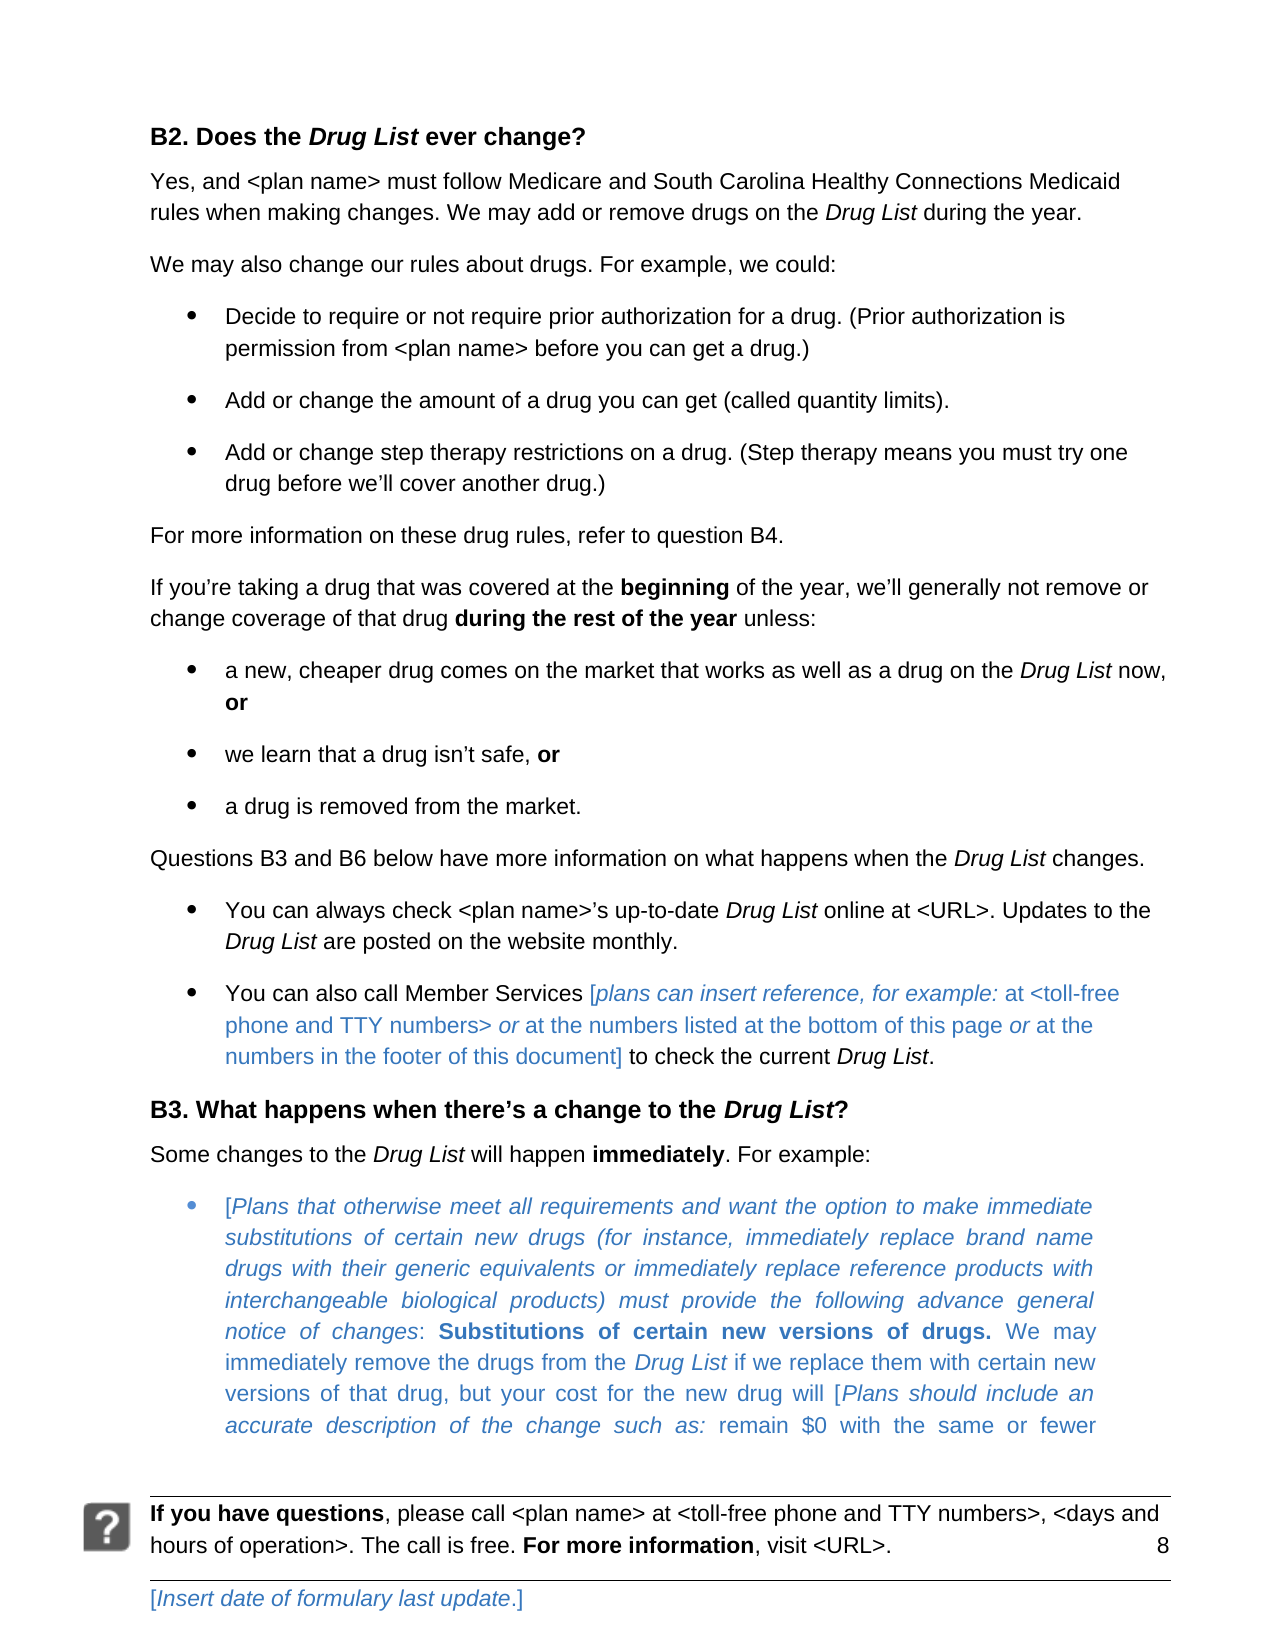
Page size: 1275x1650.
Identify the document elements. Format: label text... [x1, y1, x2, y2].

list You can also call Member Services [plans can insert reference, for example: at <toll-free phone and TTY numbers> or at the numbers listed at the bottom of this page or at the numbers in the footer of this document] to check the current Drug List. [187, 977, 1171, 1071]
text For more information on these drug rules, refer to question B4. [150, 518, 1171, 550]
list we learn that a drug isn’t safe, or [187, 737, 1171, 768]
list a drug is removed from the market. [187, 789, 1171, 821]
list You can always check <plan name>’s up-to-date Drug List online at <URL>. Updates to the Drug List are posted on the website monthly. [187, 893, 1171, 956]
text We may also change our rules about drugs. For example, we could: [150, 248, 1171, 279]
picture [83, 1502, 132, 1553]
text Yes, and <plan name> must follow Medicare and South Carolina Healthy Connections Medicaid rules when making changes. We may add or remove drugs on the Drug List during the year. [150, 164, 1171, 227]
subtitle B2. Does the Drug List ever change? [150, 118, 1096, 152]
list Decide to require or not require prior authorization for a drug. (Prior authorization is permission from <plan name> before you can get a drug.) [187, 300, 1171, 362]
text If you’re taking a drug that was covered at the beginning of the year, we’ll generally not remove or change coverage of that drug during the rest of the year unless: [150, 571, 1171, 633]
list Add or change step therapy restrictions on a drug. (Step therapy means you must try one drug before we’ll cover another drug.) [187, 435, 1171, 498]
list Add or change the amount of a drug you can get (called quantity limits). [187, 383, 1171, 414]
text Questions B3 and B6 below have more information on what happens when the Drug List changes. [150, 841, 1171, 873]
list a new, cheaper drug comes on the market that works as well as a drug on the Drug List now, or [187, 654, 1171, 716]
subtitle B3. What happens when there’s a change to the Drug List? [150, 1091, 1096, 1125]
text Some changes to the Drug List will happen immediately. For example: [150, 1137, 1096, 1168]
